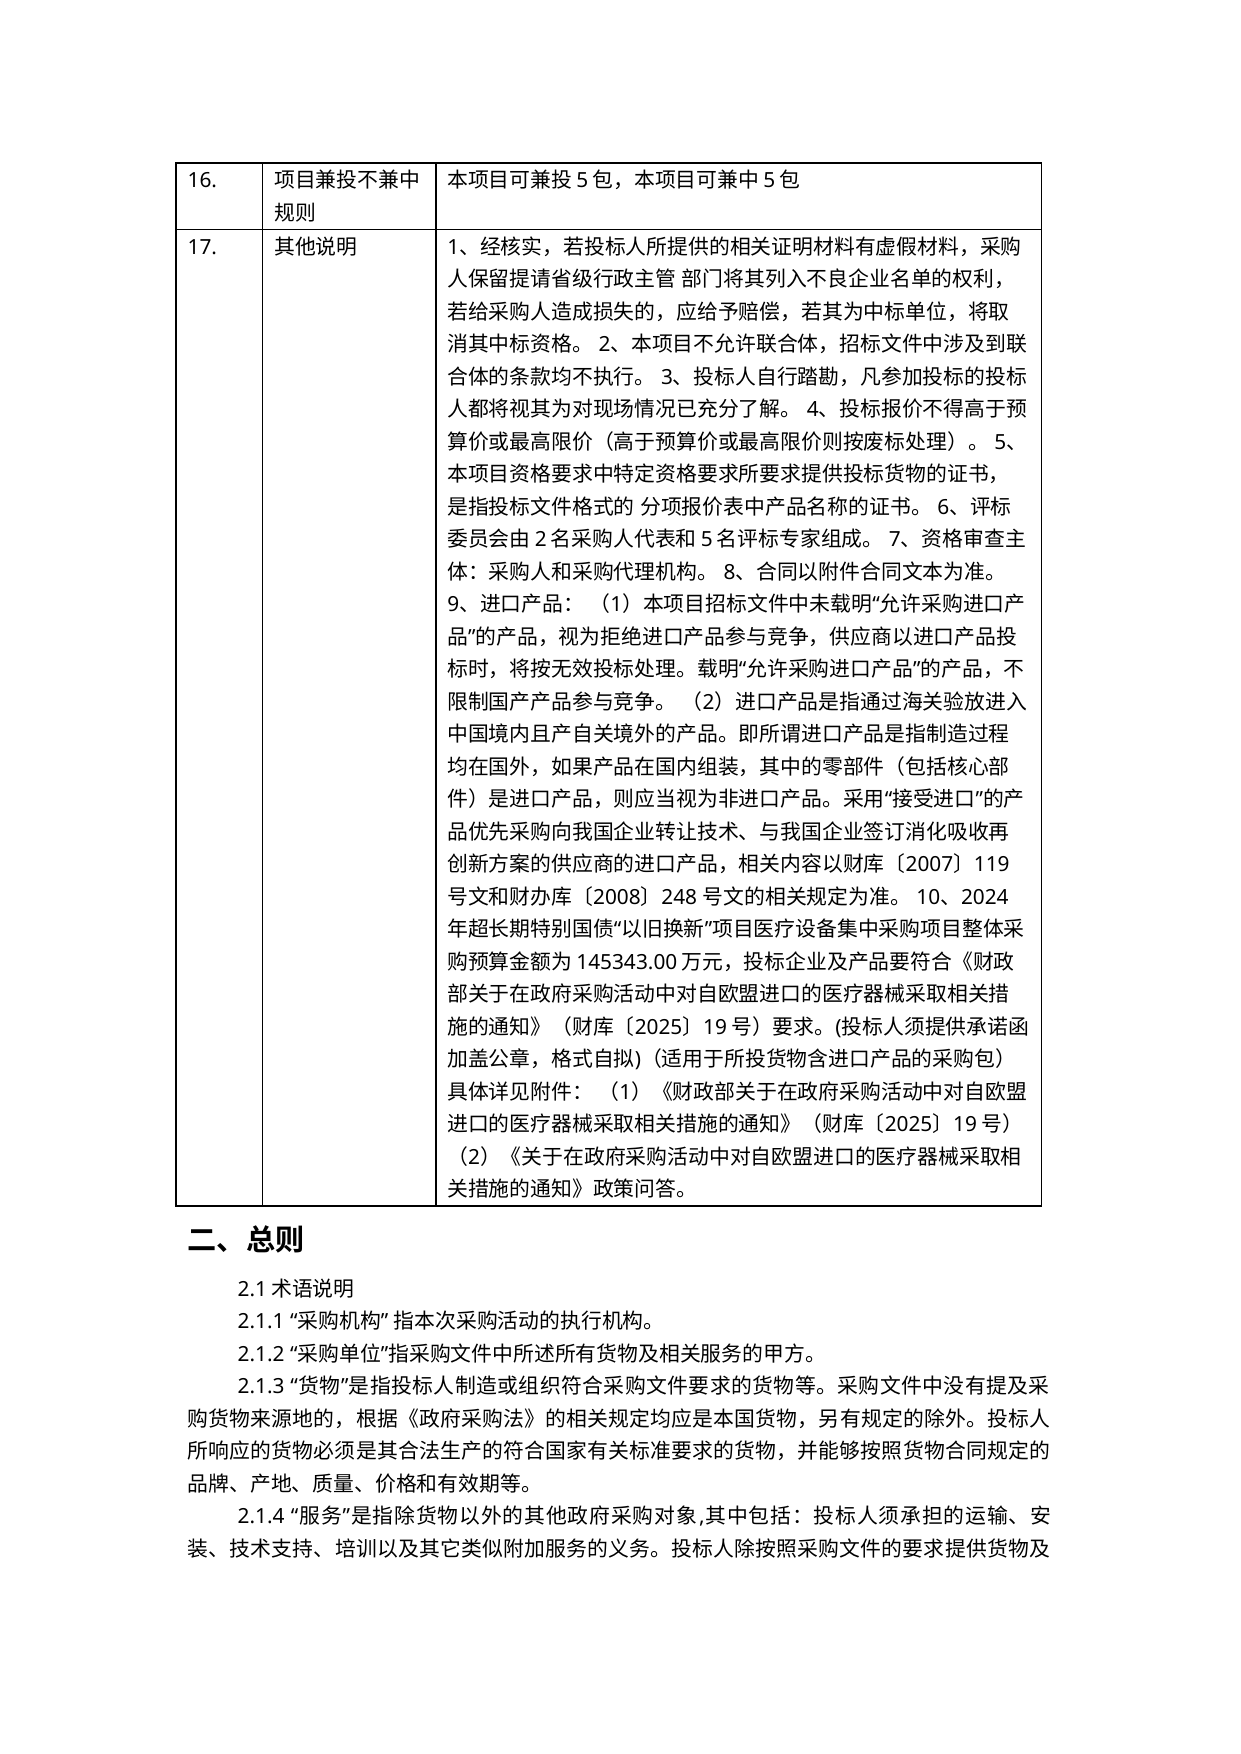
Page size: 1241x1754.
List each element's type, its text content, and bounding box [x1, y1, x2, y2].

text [187, 1499, 1053, 1564]
text 2.1.3 “货物”是指投标人制造或组织符合采购文件要求的货物等。采购文件中没有提及采购货物来源地的，根据《政府采购法》的相关规定均应是本国货物，另有规定的除外。投标人所响应的货物必须是其合法生产的符合国家有关标准要求的货物，并能够按照货物合同规定的品牌、产地、质量、价格和有效期等。 [187, 1369, 1053, 1499]
table_cell 其他说明 [263, 230, 435, 1205]
table_cell 1、经核实，若投标人所提供的相关证明材料有虚假材料，采购人保留提请省级行政主管 部门将其列入不良企业名单的权利，若给采购人造成损失的，应给予赔偿，若其为中标单位，将取消其中标资格。 2、本项目不允许联合体，招标文件中涉及到联合体的条款均不执行。 3、投标人自行踏勘，凡参加投标的投标人都将视其为对现场情况已充分了解。 4、投标报价不得高于预算价或最高限价（高于预算价或最高限价则按废标处理）。 5、本项目资格要求中特定资格要求所要求提供投标货物的证书，是指投标文件格式的 分项报价表中产品名称的证书。 6、评标委员会由2名采购人代表和5名评标专家组成。 7、资格审查主体：采购人和采购代理机构。 8、合同以附件合同文本为准。 9、进口产品： （1）本项目招标文件中未载明“允许采购进口产品”的产品，视为拒绝进口产品参与竞争，供应商以进口产品投标时，将按无效投标处理。载明“允许采购进口产品”的产品，不限制国产产品参与竞争。 （2）进口产品是指通过海关验放进入中国境内且产自关境外的产品。即所谓进口产品是指制造过程均在国外，如果产品在国内组装，其中的零部件（包括核心部件）是进口产品，则应当视为非进口产品。采用“接受进口”的产品优先采购向我国企业转让技术、与我国企业签订消化吸收再创新方案的供应商的进口产品，相关内容以财库〔2007〕119 号文和财办库〔2008〕248 号文的相关规定为准。 10、2024年超长期特别国债“以旧换新”项目医疗设备集中采购项目整体采购预算金额为145343.00万元，投标企业及产品要符合《财政部关于在政府采购活动中对自欧盟进口的医疗器械采取相关措施的通知》（财库〔2025〕19号）要求。(投标人须提供承诺函加盖公章，格式自拟)（适用于所投货物含进口产品的采购包） 具体详见附件： （1）《财政部关于在政府采购活动中对自欧盟进口的医疗器械采取相关措施的通知》（财库〔2025〕19号） （2）《关于在政府采购活动中对自欧盟进口的医疗器械采取相关措施的通知》政策问答。 [437, 230, 1041, 1205]
text 二、总则 [187, 1207, 1053, 1272]
table_cell 项目兼投不兼中规则 [263, 164, 435, 228]
text 2.1术语说明 [187, 1272, 1053, 1304]
table_cell 16. [177, 164, 262, 228]
text 2.1.2 “采购单位”指采购文件中所述所有货物及相关服务的甲方。 [187, 1337, 1053, 1369]
text 2.1.1 “采购机构” 指本次采购活动的执行机构。 [187, 1304, 1053, 1337]
table_cell 17. [177, 230, 262, 1205]
table_cell 本项目可兼投5包，本项目可兼中5包 [437, 164, 1041, 228]
